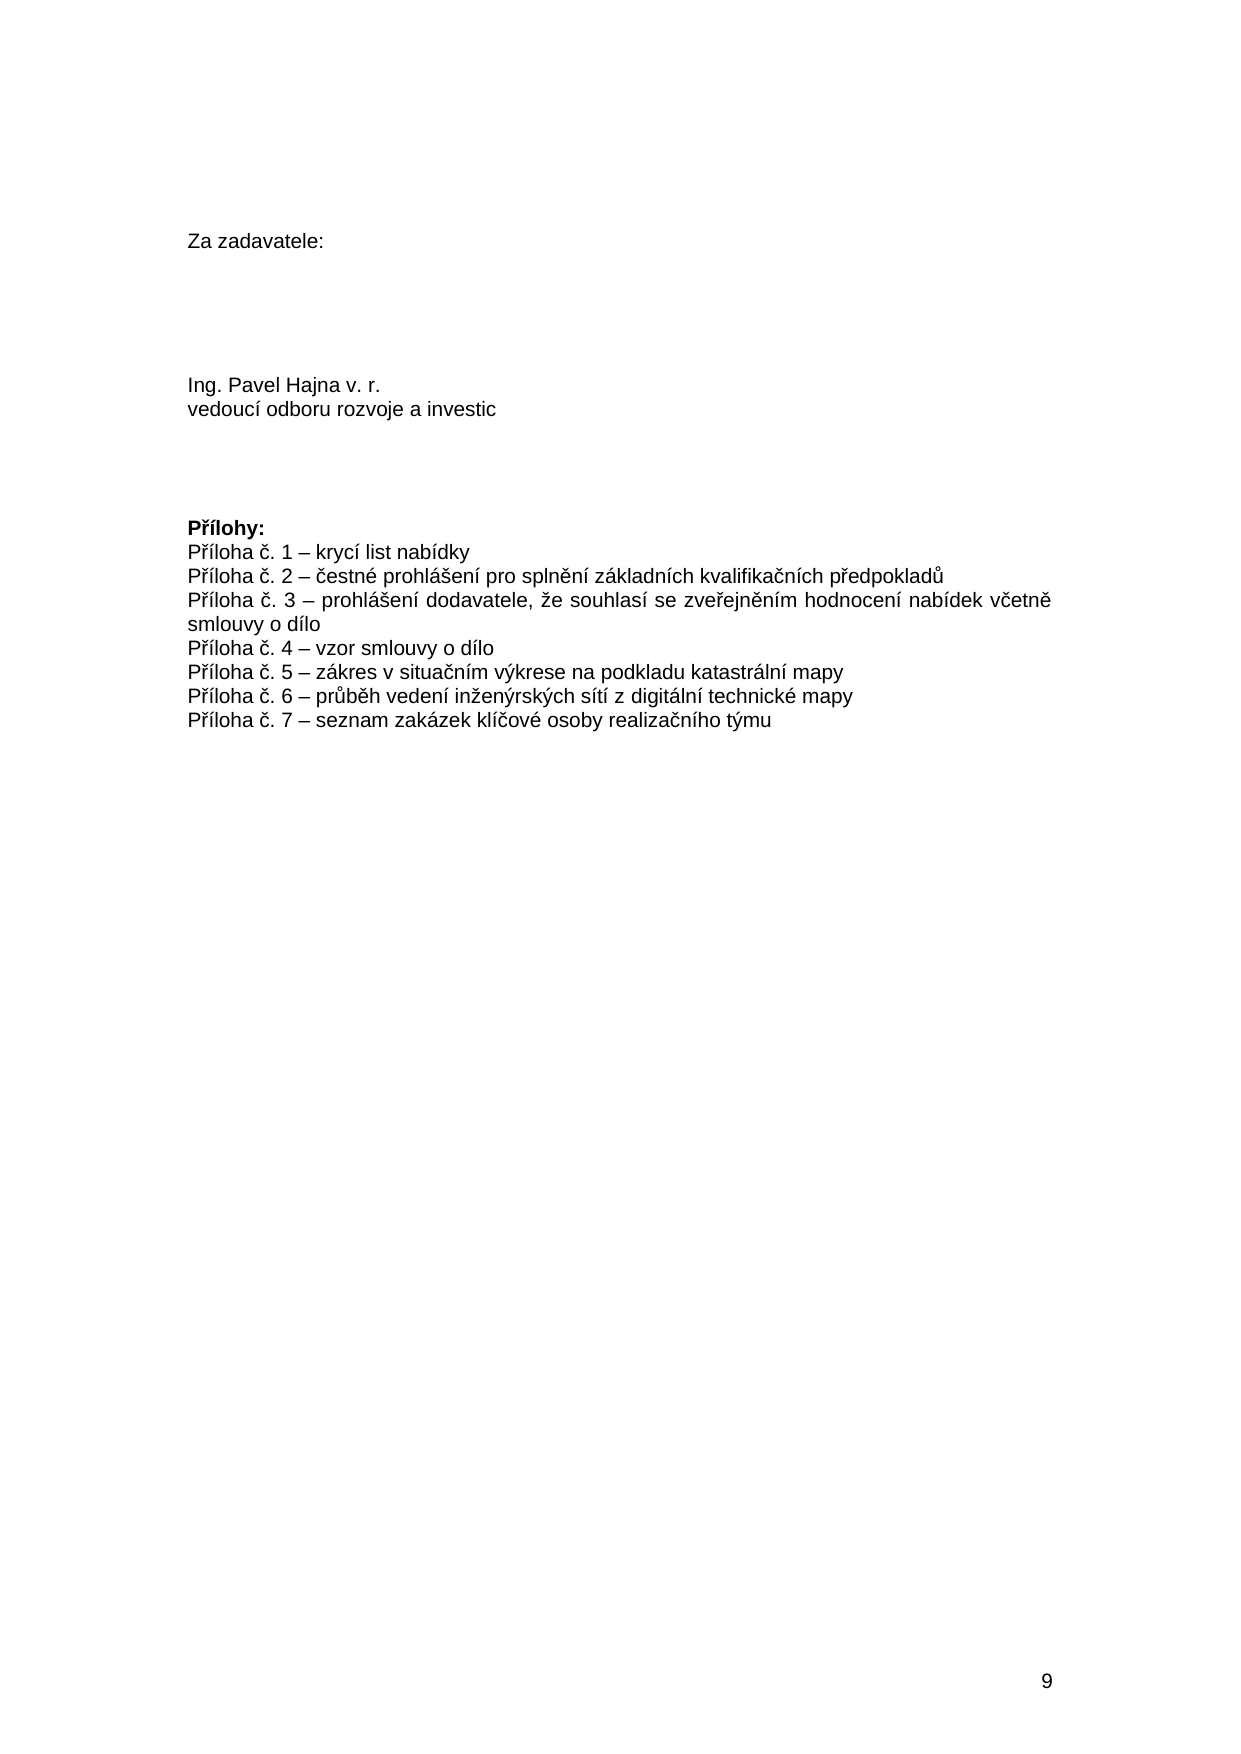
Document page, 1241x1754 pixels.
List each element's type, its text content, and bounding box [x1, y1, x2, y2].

text vedoucí odboru rozvoje a investic [187, 396, 1053, 420]
text Příloha č. 4 – vzor smlouvy o dílo [187, 636, 1053, 660]
text Přílohy: [187, 516, 1053, 540]
text Příloha č. 6 – průběh vedení inženýrských sítí z digitální technické mapy [187, 684, 1053, 708]
text Příloha č. 3 – prohlášení dodavatele, že souhlasí se zveřejněním hodnocení nabídek včetně smlouvy o dílo [187, 588, 1053, 636]
subtitle Za zadavatele: [187, 229, 1053, 253]
text Ing. Pavel Hajna v. r. [187, 372, 1053, 396]
text Příloha č. 5 – zákres v situačním výkrese na podkladu katastrální mapy [187, 660, 1053, 684]
text Příloha č. 7 – seznam zakázek klíčové osoby realizačního týmu [187, 708, 1053, 732]
text Příloha č. 2 – čestné prohlášení pro splnění základních kvalifikačních předpokladů [187, 564, 1053, 588]
text Příloha č. 1 – krycí list nabídky [187, 540, 1053, 564]
